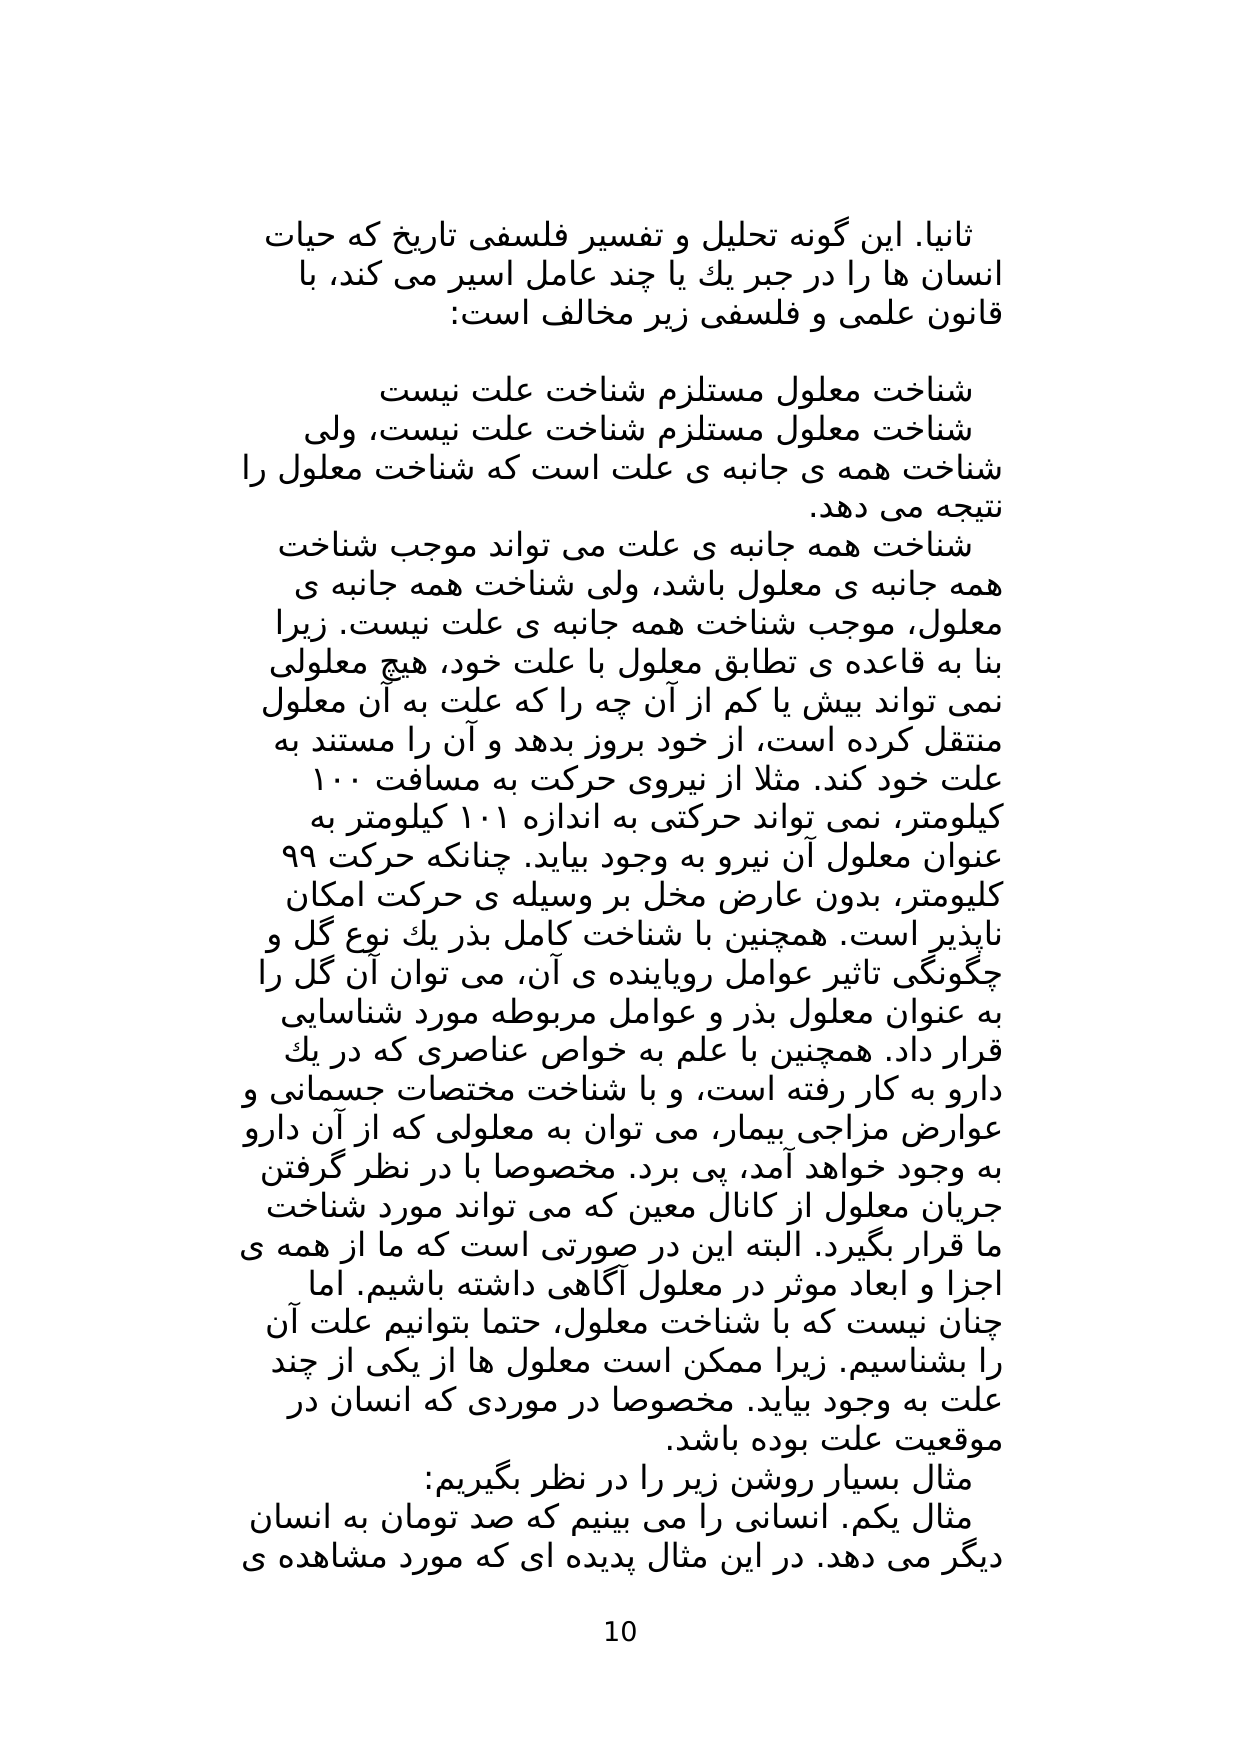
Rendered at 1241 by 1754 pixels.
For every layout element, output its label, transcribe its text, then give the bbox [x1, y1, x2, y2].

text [236, 1497, 1004, 1575]
text مثال بسيار روشن زير را در نظر بگيريم: [236, 1458, 1004, 1497]
text شناخت همه جانبه ى علت مى تواند موجب شناخت همه جانبه ى معلول باشد، ولى شناخت همه جانبه ى معلول، موجب شناخت همه جانبه ى علت نيست. زيرا بنا به قاعده ى تطابق معلول با علت خود، هيچ معلولى نمى تواند بيش يا كم از آن چه را كه علت به آن معلول منتقل كرده است، از خود بروز بدهد و آن را مستند به علت خود كند. مثلا از نيروى حركت به مسافت ١٠٠ كيلومتر، نمى تواند حركتى به اندازه ١٠١ كيلومتر به عنوان معلول آن نيرو به وجود بيايد. چنانكه حركت ٩٩ كليومتر، بدون عارض مخل بر وسيله ى حركت امكان ناپذير است. همچنين با شناخت كامل بذر يك نوع گل و چگونگى تاثير عوامل روياينده ى آن، مى توان آن گل را به عنوان معلول بذر و عوامل مربوطه مورد شناسايى قرار داد. همچنين با علم به خواص عناصرى كه در يك دارو به كار رفته است، و با شناخت مختصات جسمانى و عوارض مزاجى بيمار، مى توان به معلولى كه از آن دارو به وجود خواهد آمد، پى برد. مخصوصا با در نظر گرفتن جريان معلول از كانال معين كه مى تواند مورد شناخت ما قرار بگيرد. البته اين در صورتى است كه ما از همه ى اجزا و ابعاد موثر در معلول آگاهى داشته باشيم. اما چنان نيست كه با شناخت معلول، حتما بتوانيم علت آن را بشناسيم. زيرا ممكن است معلول ها از يكى از چند علت به وجود بيايد. مخصوصا در موردى كه انسان در موقعيت علت بوده باشد. [236, 526, 1004, 1458]
text شناخت معلول مستلزم شناخت علت نيست [236, 370, 1004, 409]
text ثانيا. اين گونه تحليل و تفسير فلسفى تاريخ كه حيات انسان ها را در جبر يك يا چند عامل اسير مى كند، با قانون علمى و فلسفى زير مخالف است: [236, 216, 1004, 332]
text شناخت معلول مستلزم شناخت علت نيست، ولى شناخت همه ى جانبه ى علت است كه شناخت معلول را نتيجه مى دهد. [236, 409, 1004, 526]
